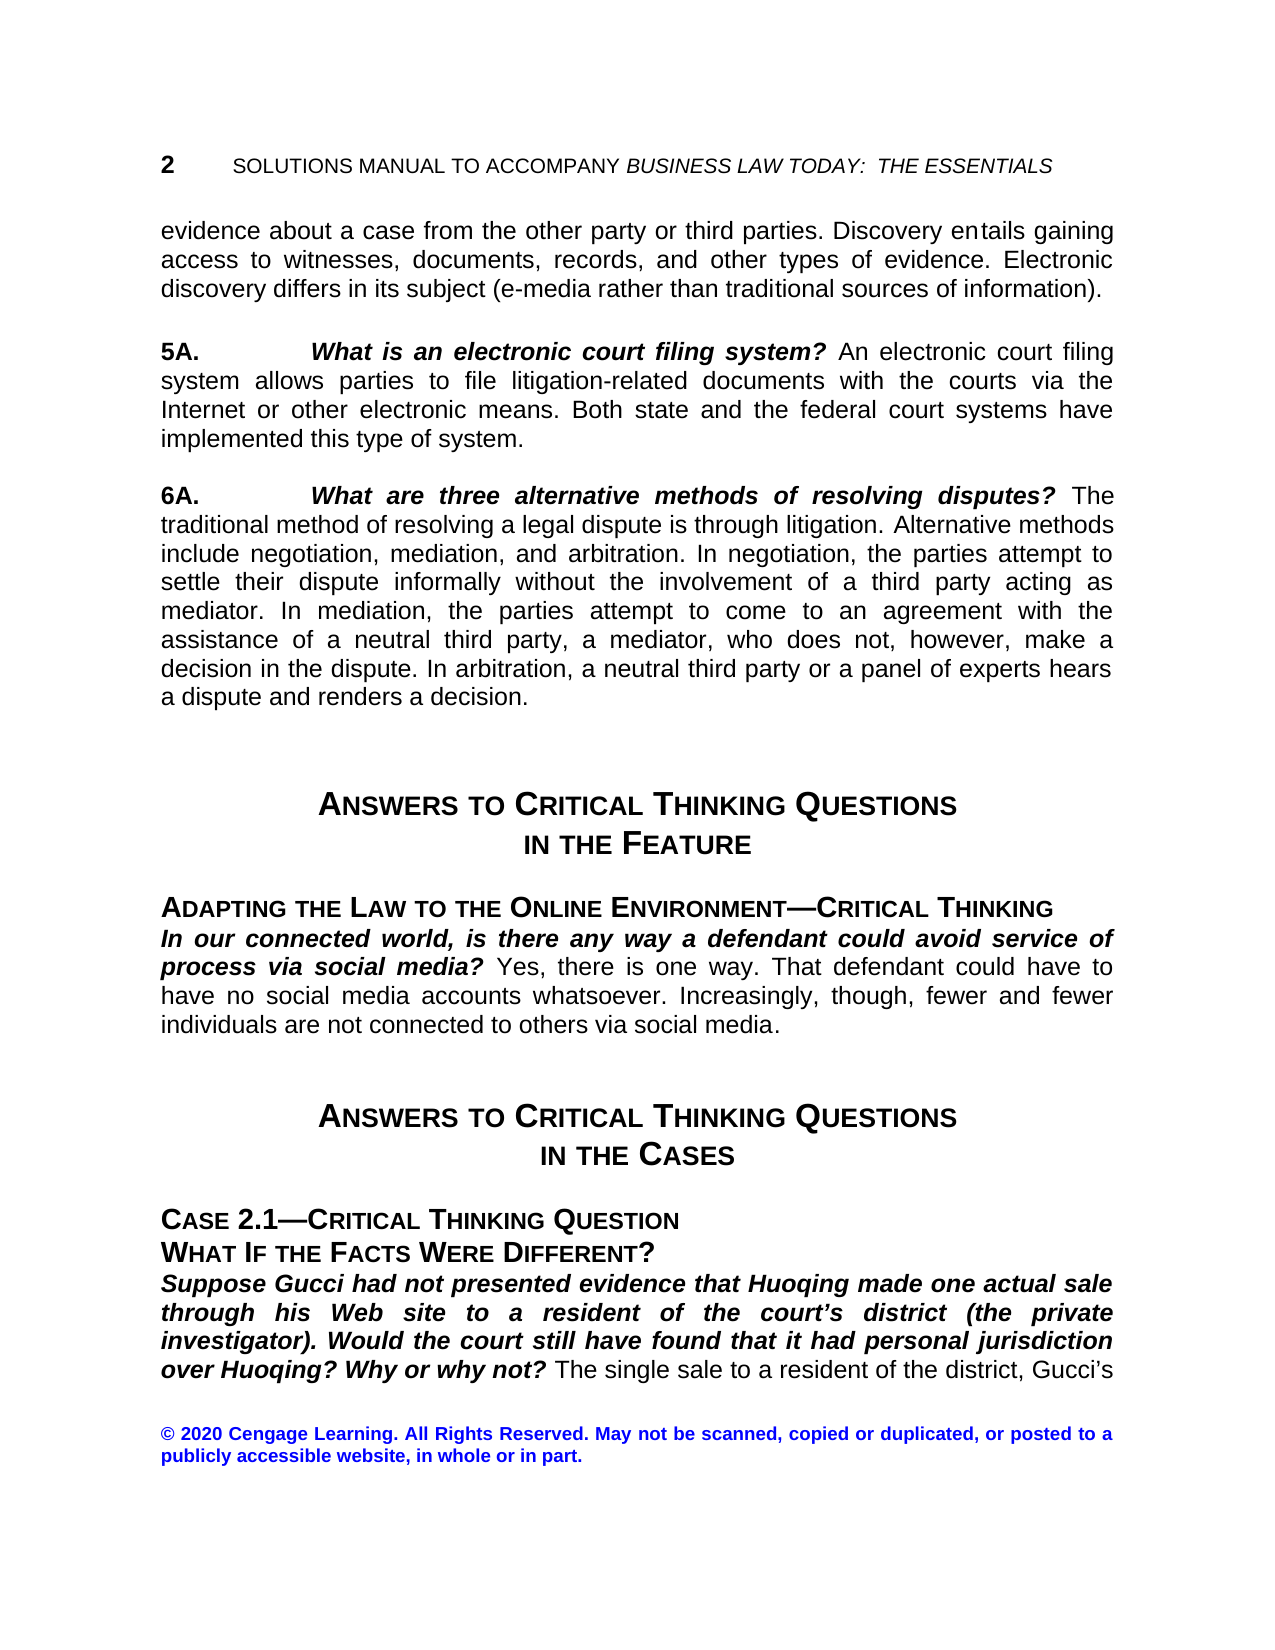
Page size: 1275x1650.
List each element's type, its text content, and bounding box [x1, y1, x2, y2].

text 5A. What is an electronic court filing system? An electronic court filing system allows parties to file litigation-related documents with the courts via the Internet or other electronic means. Both state and the federal court systems have implemented this type of system. [161, 337, 1114, 452]
text 6A. What are three alternative methods of resolving disputes? The traditional method of resolving a legal dispute is through litigation. Alternative methods include negotiation, mediation, and arbitration. In negotiation, the parties attempt to settle their dispute informally without the involvement of a third party acting as mediator. In mediation, the parties attempt to come to an agreement with the assistance of a neutral third party, a mediator, who does not, however, make a decision in the dispute. In arbitration, a neutral third party or a panel of experts hears a dispute and renders a decision. [161, 481, 1114, 711]
text in the Feature [161, 823, 1114, 861]
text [161, 1269, 1114, 1384]
text Case 2.1—Critical Thinking Question [161, 1202, 1114, 1235]
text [161, 216, 1114, 302]
text Answers to Critical Thinking Questions [161, 1096, 1114, 1134]
text What If the Facts Were Different? [161, 1235, 1114, 1269]
text in the Cases [161, 1134, 1114, 1173]
text Adapting the Law to the Online Environment—Critical Thinking [161, 890, 1114, 923]
text In our connected world, is there any way a defendant could avoid service of process via social media? Yes, there is one way. That defendant could have to have no social media accounts whatsoever. Increasingly, though, fewer and fewer individuals are not connected to others via social media. [161, 923, 1114, 1038]
text Answers to Critical Thinking Questions [161, 784, 1114, 823]
